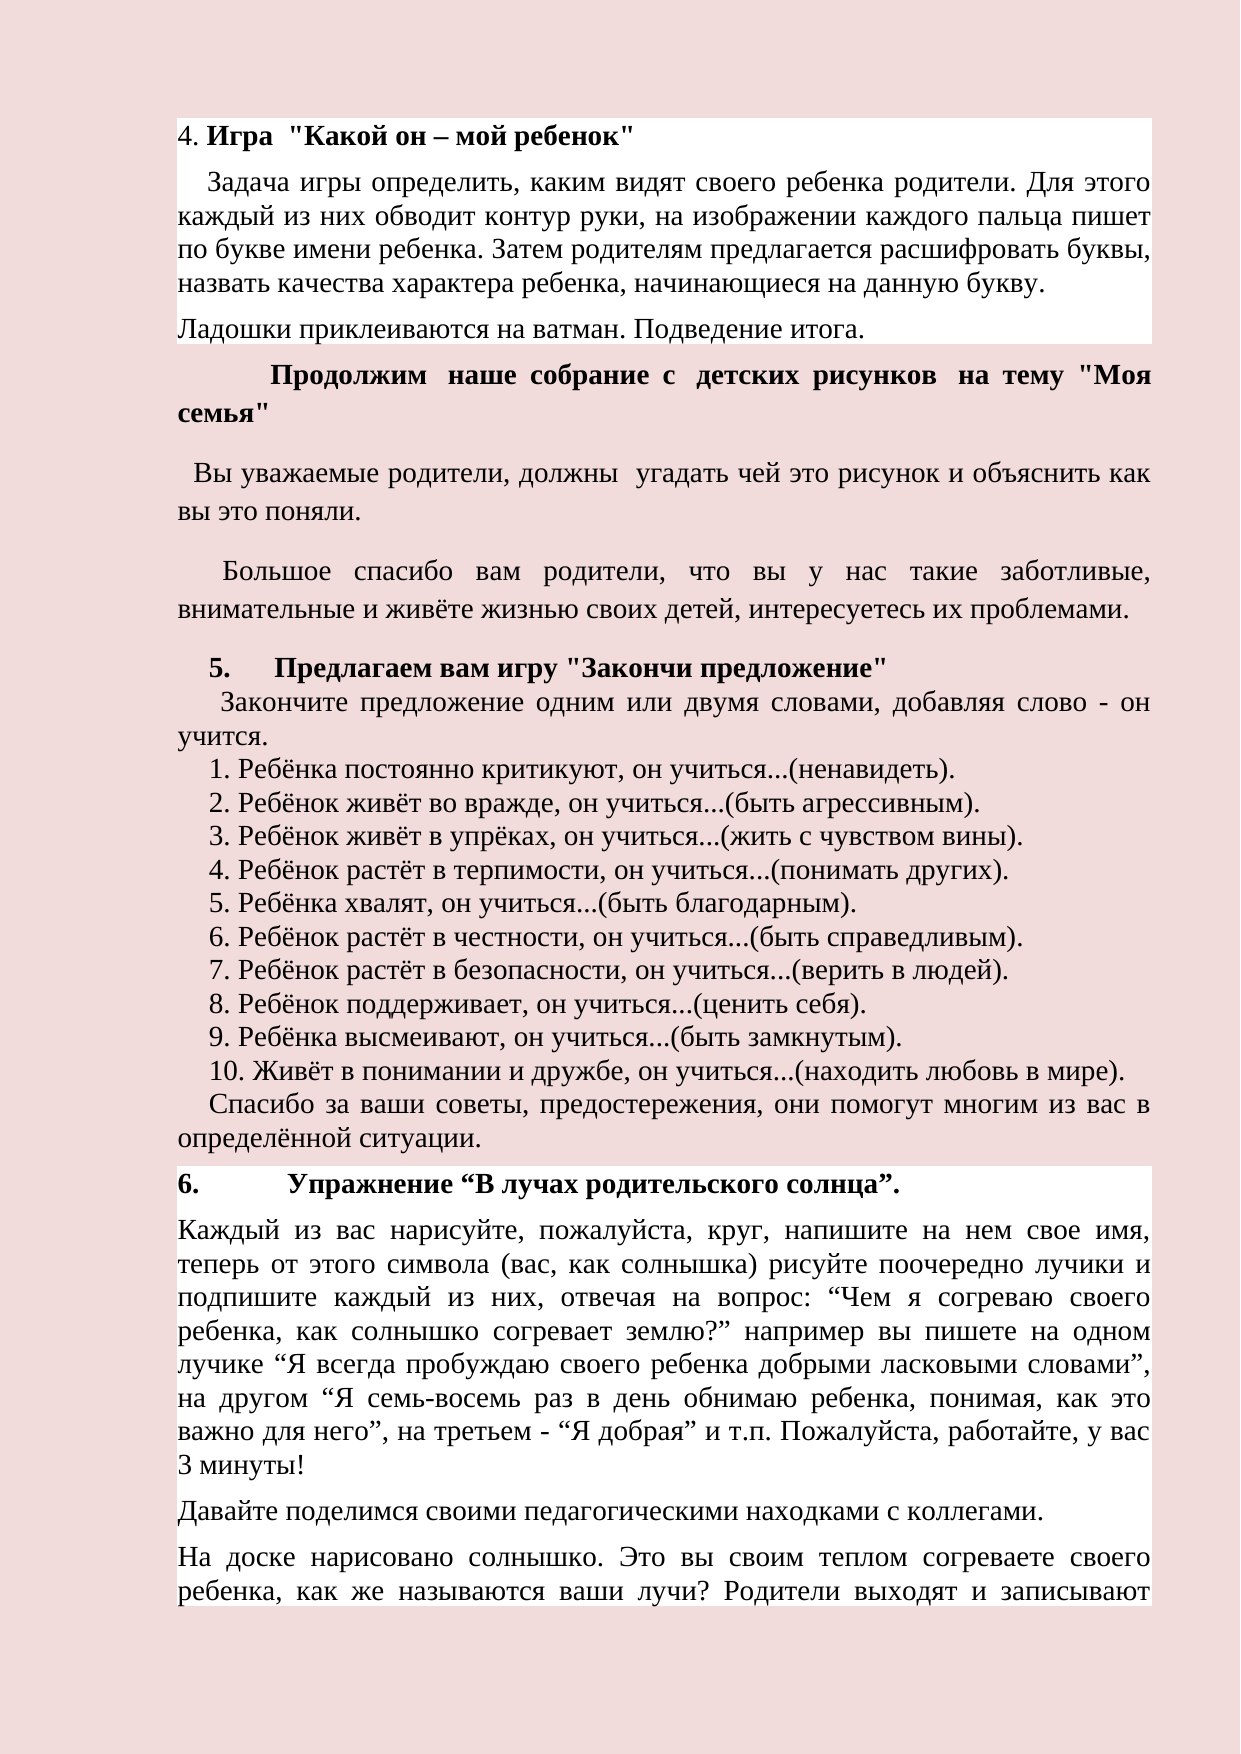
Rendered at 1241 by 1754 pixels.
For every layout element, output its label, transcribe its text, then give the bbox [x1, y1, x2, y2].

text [177, 1539, 1152, 1606]
text Ладошки приклеиваются на ватман. Подведение итога. [177, 311, 1152, 344]
text 3. Ребёнок живёт в упрёках, он учиться...(жить с чувством вины). [177, 818, 1152, 852]
text Задача игры определить, каким видят своего ребенка родители. Для этого каждый из них обводит контур руки, на изображении каждого пальца пишет по букве имени ребенка. Затем родителям предлагается расшифровать буквы, назвать качества характера ребенка, начинающиеся на данную букву. [177, 164, 1152, 298]
text Спасибо за ваши советы, предостережения, они помогут многим из вас в определённой ситуации. [177, 1087, 1152, 1154]
text Закончите предложение одним или двумя словами, добавляя слово - он учится. [177, 684, 1152, 751]
text 5. Предлагаем вам игру "Закончи предложение" [177, 651, 1152, 684]
text 4. Игра "Какой он – мой ребенок" [177, 118, 1152, 152]
text 6. Ребёнок растёт в честности, он учиться...(быть справедливым). [177, 919, 1152, 952]
text 9. Ребёнка высмеивают, он учиться...(быть замкнутым). [177, 1019, 1152, 1053]
text 10. Живёт в понимании и дружбе, он учиться...(находить любовь в мире). [177, 1053, 1152, 1087]
text 2. Ребёнок живёт во вражде, он учиться...(быть агрессивным). [177, 785, 1152, 818]
text 7. Ребёнок растёт в безопасности, он учиться...(верить в людей). [177, 952, 1152, 986]
text 6. Упражнение “В лучах родительского солнца”. [177, 1166, 1152, 1200]
text Давайте поделимся своими педагогическими находками с коллегами. [177, 1493, 1152, 1527]
text 8. Ребёнок поддерживает, он учиться...(ценить себя). [177, 986, 1152, 1019]
text 5. Ребёнка хвалят, он учиться...(быть благодарным). [177, 885, 1152, 919]
text Каждый из вас нарисуйте, пожалуйста, круг, напишите на нем свое имя, теперь от этого символа (вас, как солнышка) рисуйте поочередно лучики и подпишите каждый из них, отвечая на вопрос: “Чем я согреваю своего ребенка, как солнышко согревает землю?” например вы пишете на одном лучике “Я всегда пробуждаю своего ребенка добрыми ласковыми словами”, на другом “Я семь-восемь раз в день обнимаю ребенка, понимая, как это важно для него”, на третьем - “Я добрая” и т.п. Пожалуйста, работайте, у вас 3 минуты! [177, 1212, 1152, 1481]
text Вы уважаемые родители, должны угадать чей это рисунок и объяснить как вы это поняли. [177, 455, 1152, 527]
text Продолжим наше собрание с детских рисунков на тему "Моя семья" [177, 357, 1152, 429]
text 4. Ребёнок растёт в терпимости, он учиться...(понимать других). [177, 852, 1152, 885]
text 1. Ребёнка постоянно критикуют, он учиться...(ненавидеть). [177, 751, 1152, 785]
text Большое спасибо вам родители, что вы у нас такие заботливые, внимательные и живёте жизнью своих детей, интересуетесь их проблемами. [177, 553, 1152, 625]
